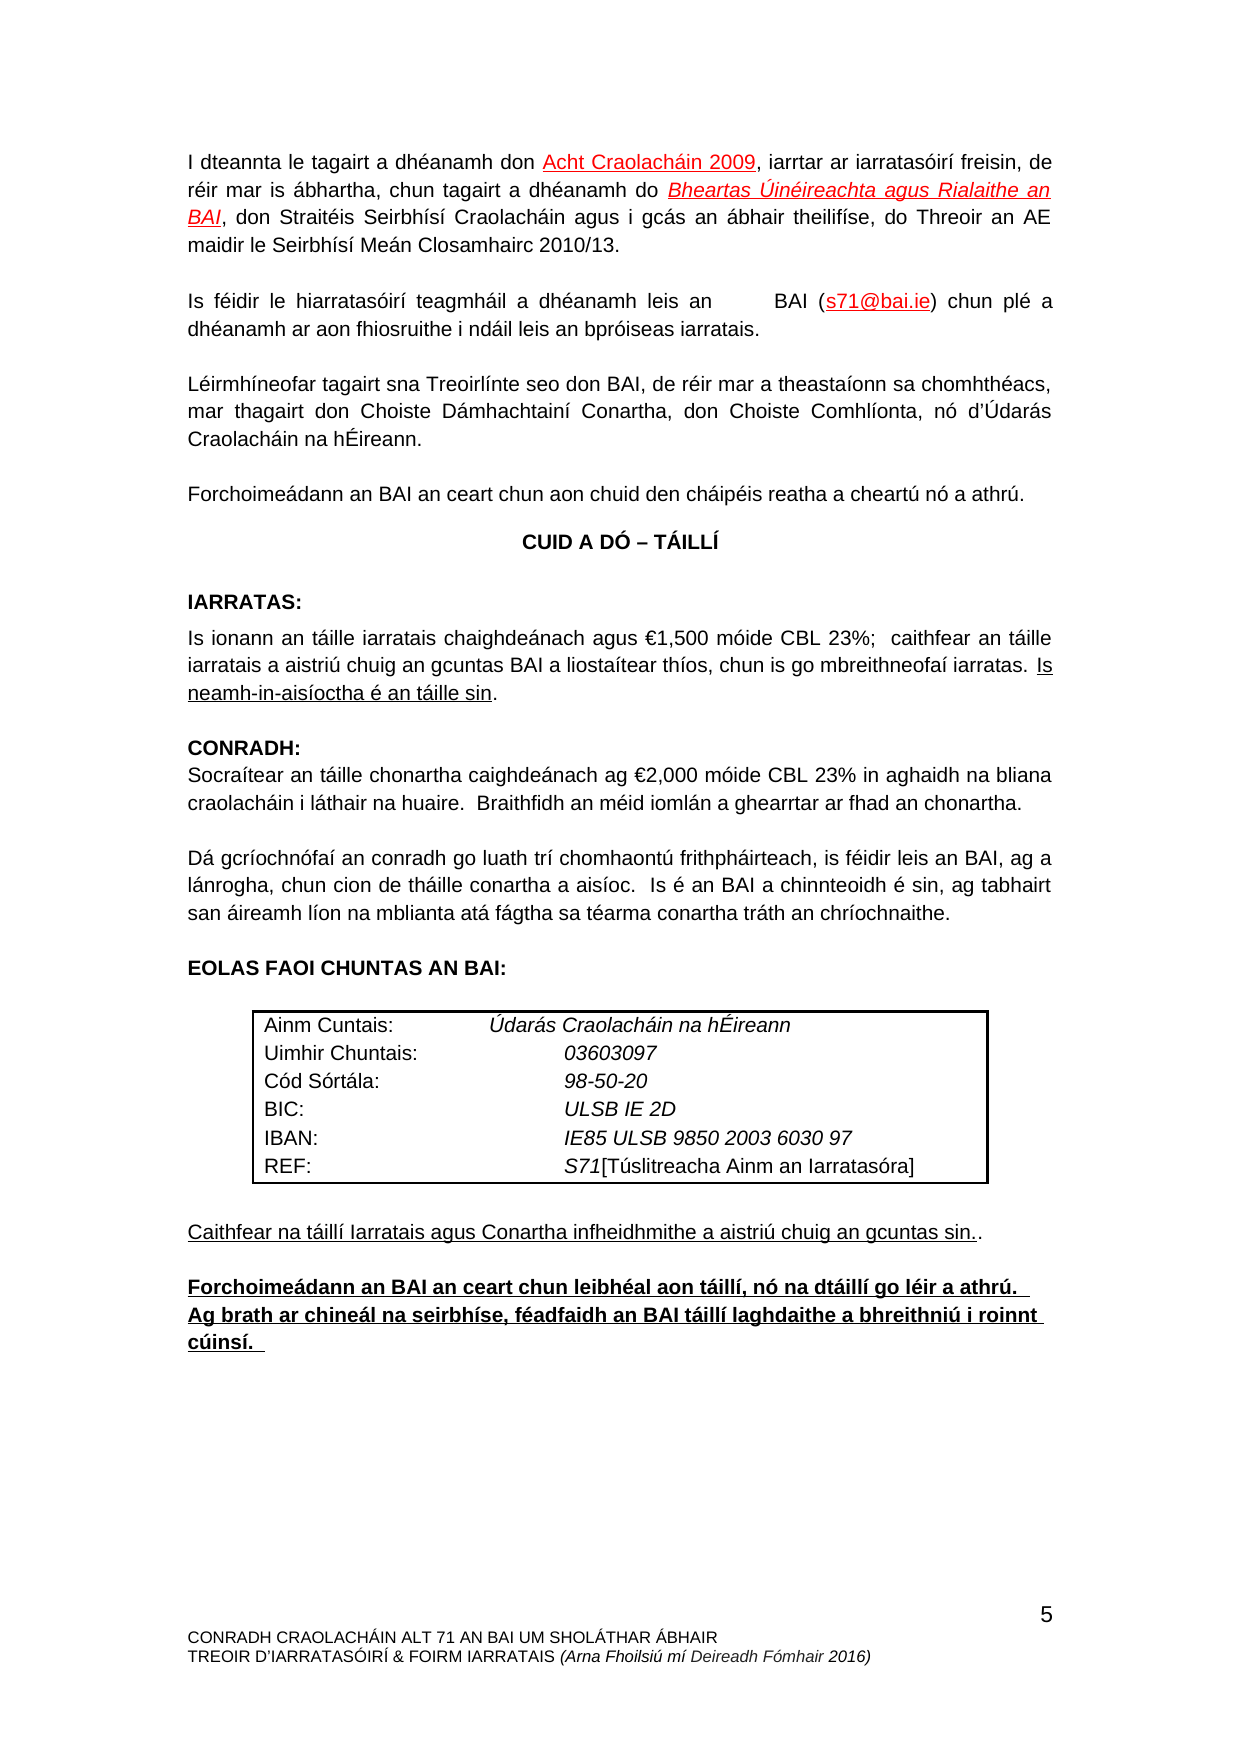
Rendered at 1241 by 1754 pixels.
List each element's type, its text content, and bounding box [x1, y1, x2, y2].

table_header Ainm Cuntais: Údarás Craolacháin na hÉireann Uimhir Chuntais: 03603097 Cód Sórtála: 98-50-20 BIC: ULSB IE 2D IBAN: IE85 ULSB 9850 2003 6030 97 REF: S71[Túslitreacha Ainm an Iarratasóra] [254, 1013, 986, 1182]
text Caithfear na táillí Iarratais agus Conartha infheidhmithe a aistriú chuig an gcuntas sin.. [187, 1220, 1053, 1244]
text Dá gcríochnófaí an conradh go luath trí chomhaontú frithpháirteach, is féidir leis an BAI, ag a lánrogha, chun cion de tháille conartha a aisíoc. Is é an BAI a chinnteoidh é sin, ag tabhairt san áireamh líon na mblianta atá fágtha sa téarma conartha tráth an chríochnaithe. [187, 845, 1053, 924]
text Iarratas: [187, 589, 1053, 613]
text Is ionann an táille iarratais chaighdeánach agus €1,500 móide CBL 23%; caithfear an táille iarratais a aistriú chuig an gcuntas BAI a liostaítear thíos, chun is go mbreithneofaí iarratas. Is neamh-in-aisíoctha é an táille sin. [187, 625, 1053, 704]
text CONRADH: [187, 735, 1053, 759]
text Forchoimeádann an BAI an ceart chun leibhéal aon táillí, nó na dtáillí go léir a athrú. Ag brath ar chineál na seirbhíse, féadfaidh an BAI táillí laghdaithe a bhreithniú i roinnt cúinsí. [187, 1275, 1053, 1354]
text Léirmhíneofar tagairt sna Treoirlínte seo don BAI, de réir mar a theastaíonn sa chomhthéacs, mar thagairt don Choiste Dámhachtainí Conartha, don Choiste Comhlíonta, nó d’Údarás Craolacháin na hÉireann. [187, 372, 1053, 451]
text Socraítear an táille chonartha caighdeánach ag €2,000 móide CBL 23% in aghaidh na bliana craolacháin i láthair na huaire. Braithfidh an méid iomlán a ghearrtar ar fhad an chonartha. [187, 763, 1053, 814]
text I dteannta le tagairt a dhéanamh don Acht Craolacháin 2009, iarrtar ar iarratasóirí freisin, de réir mar is ábhartha, chun tagairt a dhéanamh do Bheartas Úinéireachta agus Rialaithe an BAI, don Straitéis Seirbhísí Craolacháin agus i gcás an ábhair theilifíse, do Threoir an AE maidir le Seirbhísí Meán Closamhairc 2010/13. [187, 150, 1053, 256]
text Is féidir le hiarratasóirí teagmháil a dhéanamh leis an BAI (s71@bai.ie) chun plé a dhéanamh ar aon fhiosruithe i ndáil leis an bpróiseas iarratais. [187, 289, 1053, 341]
subtitle CUID A DÓ – TÁILLÍ [187, 529, 1053, 553]
text Forchoimeádann an BAI an ceart chun aon chuid den cháipéis reatha a cheartú nó a athrú. [187, 482, 1053, 506]
text EOLAS FAOI CHUNTAS AN BAI: [187, 955, 1053, 979]
